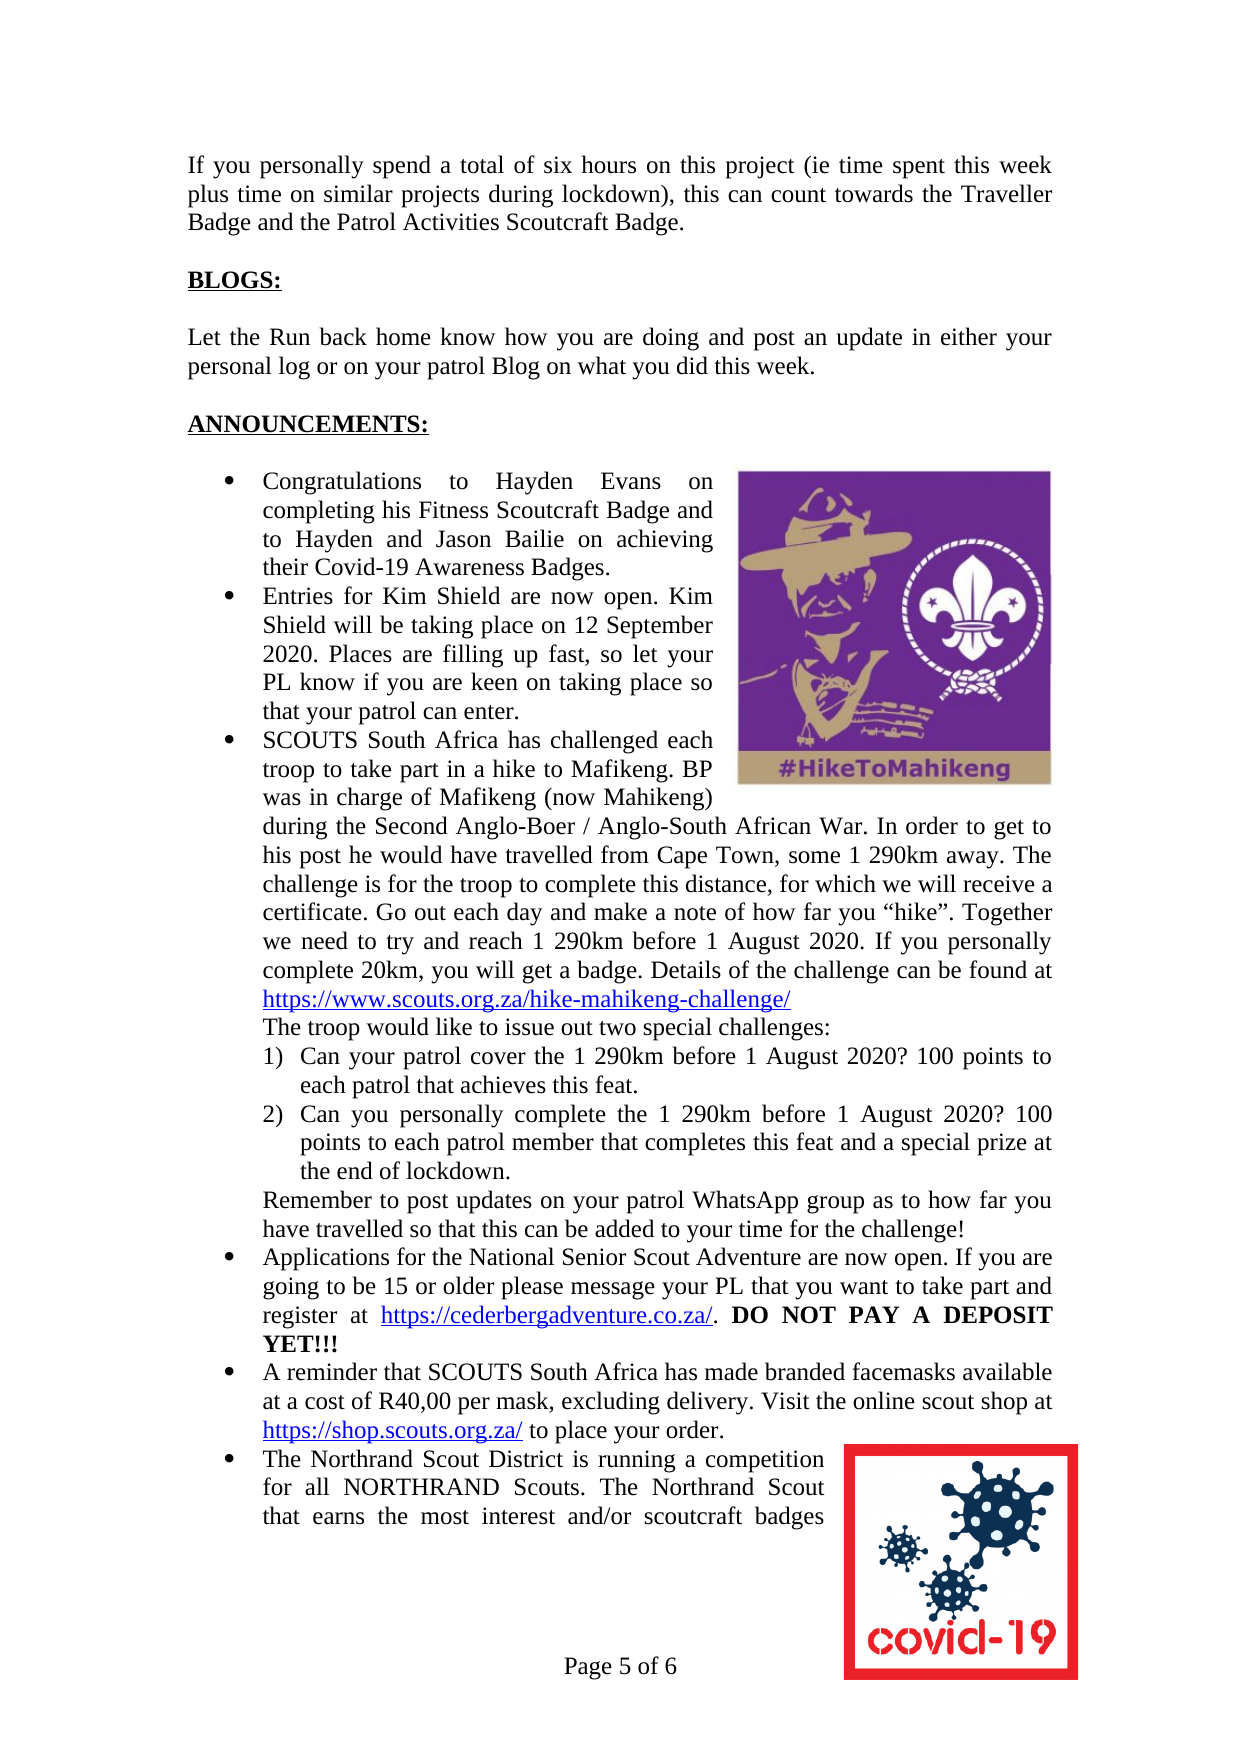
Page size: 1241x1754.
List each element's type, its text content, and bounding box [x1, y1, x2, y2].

list SCOUTS South Africa has challenged each troop to take part in a hike to Mafikeng. BP was in charge of Mafikeng (now Mahikeng) during the Second Anglo-Boer / Anglo-South African War. In order to get to his post he would have travelled from Cape Town, some 1 290km away. The challenge is for the troop to complete this distance, for which we will receive a certificate. Go out each day and make a note of how far you “hike”. Together we need to try and reach 1 290km before 1 August 2020. If you personally complete 20km, you will get a badge. Details of the challenge can be found at https://www.scouts.org.za/hike-mahikeng-challenge/ [225, 725, 1053, 1012]
list The troop would like to issue out two special challenges: [262, 1012, 1053, 1041]
list Can your patrol cover the 1 290km before 1 August 2020? 100 points to each patrol that achieves this feat. [262, 1041, 1053, 1099]
picture [843, 1444, 1079, 1680]
text Let the Run back home know how you are doing and post an update in either your personal log or on your patrol Blog on what you did this week. [187, 322, 1053, 380]
text If you personally spend a total of six hours on this project (ie time spent this week plus time on similar projects during lockdown), this can count towards the Traveller Badge and the Patrol Activities Scoutcraft Badge. [187, 150, 1053, 236]
list A reminder that SCOUTS South Africa has made branded facemasks available at a cost of R40,00 per mask, excluding delivery. Visit the online scout shop at https://shop.scouts.org.za/ to place your order. [225, 1357, 1053, 1444]
text ANNOUNCEMENTS: [187, 409, 1053, 437]
text BLOGS: [187, 265, 1053, 294]
list Entries for Kim Shield are now open. Kim Shield will be taking place on 12 September 2020. Places are filling up fast, so let your PL know if you are keen on taking place so that your patrol can enter. [225, 581, 732, 725]
text Remember to post updates on your patrol WhatsApp group as to how far you have travelled so that this can be added to your time for the challenge! [262, 1185, 1053, 1242]
list Applications for the National Senior Scout Adventure are now open. If you are going to be 15 or older please message your PL that you want to take part and register at https://cederbergadventure.co.za/. DO NOT PAY A DEPOSIT YET!!! [225, 1242, 1053, 1357]
list Congratulations to Hayden Evans on completing his Fitness Scoutcraft Badge and to Hayden and Jason Bailie on achieving their Covid-19 Awareness Badges. [225, 466, 732, 581]
picture [732, 465, 1057, 790]
list Can you personally complete the 1 290km before 1 August 2020? 100 points to each patrol member that completes this feat and a special prize at the end of lockdown. [262, 1099, 1053, 1185]
